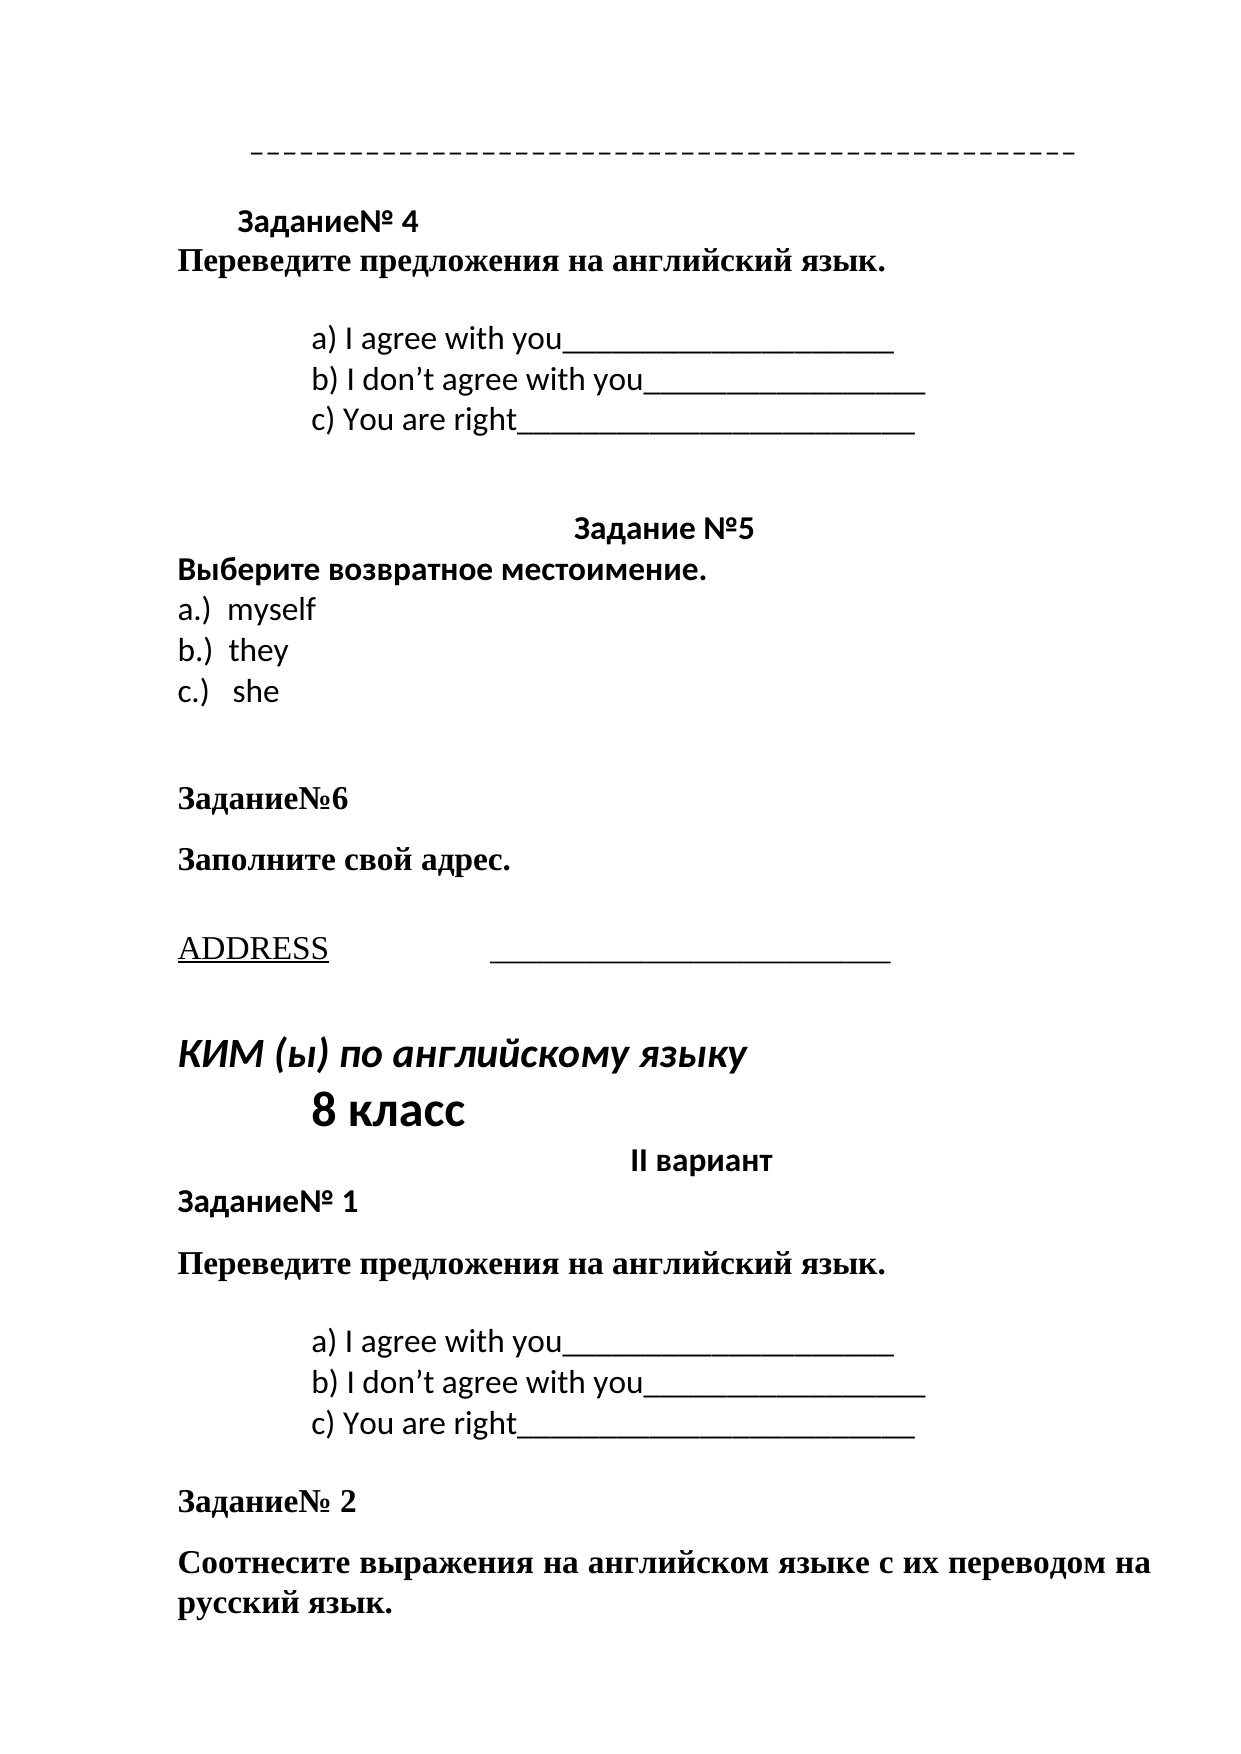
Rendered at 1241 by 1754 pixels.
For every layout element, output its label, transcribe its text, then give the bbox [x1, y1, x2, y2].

text Задание№ 1 [177, 1180, 1152, 1221]
list a) I agree with you____________________ b) I don’t agree with you_________________ c) You are right________________________ [311, 1320, 1152, 1442]
text Выберите возвратное местоимение. [177, 547, 1152, 588]
text c.) she [177, 670, 1152, 710]
text a.) mуsеlf [177, 588, 1152, 629]
text Заполните свой адрес. [177, 839, 1152, 877]
text КИМ (ы) по английскому языку [177, 1027, 1152, 1078]
text Задание№6 [177, 778, 1152, 816]
text Переведите предложения на английский язык. [177, 1244, 1152, 1282]
text 8 класс [288, 1078, 1152, 1139]
text __________________________________________________ [177, 118, 1152, 159]
text Переведите предложения на английский язык. [177, 240, 1152, 279]
list a) I agree with you____________________ b) I don’t agree with you_________________ c) You are right________________________ [311, 317, 1152, 439]
text Соотнесите выражения на английском языке с их переводом на русский язык. [177, 1542, 1152, 1620]
text Задание №5 [177, 507, 1152, 547]
text II вариант [251, 1139, 1152, 1180]
text b.) they [177, 629, 1152, 670]
text Задание№ 4 [177, 199, 1152, 240]
text Задание№ 2 [177, 1481, 1152, 1519]
text ADDRESS ________________________ [177, 928, 1152, 966]
